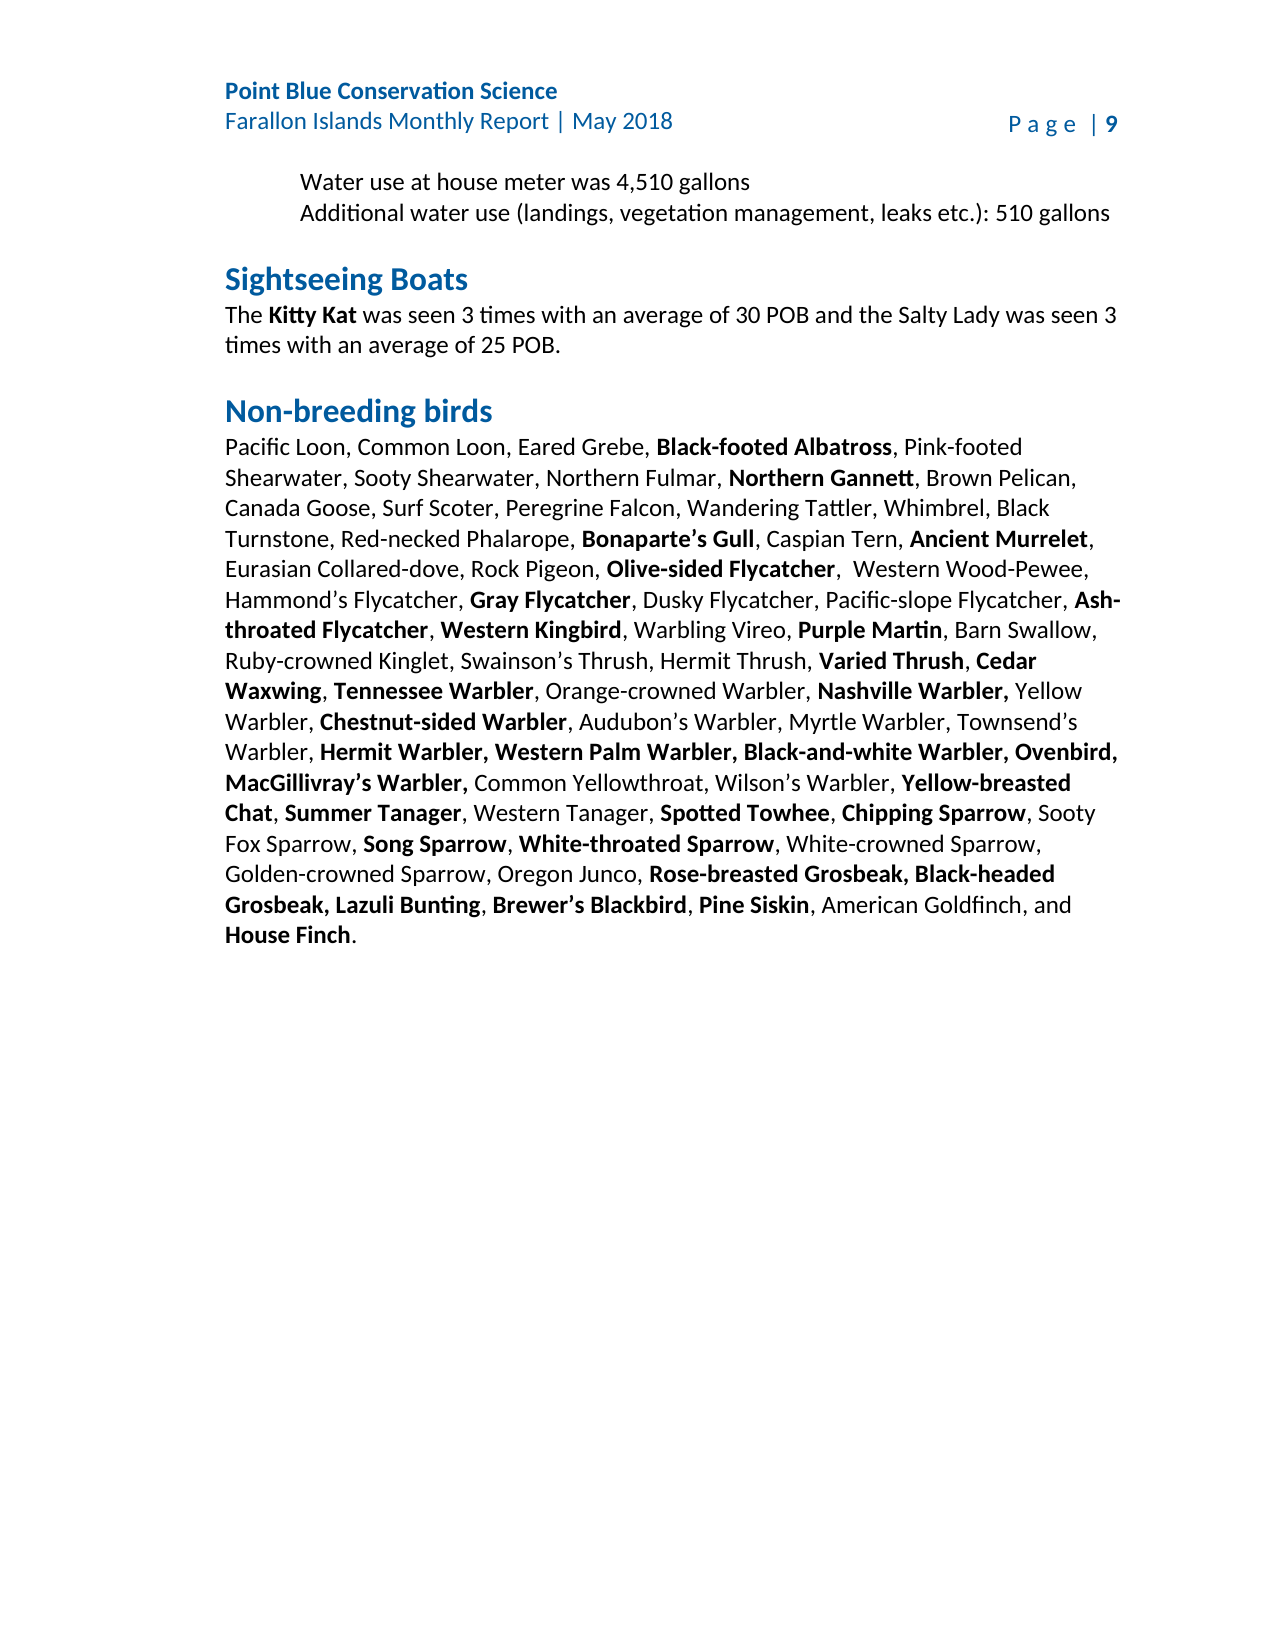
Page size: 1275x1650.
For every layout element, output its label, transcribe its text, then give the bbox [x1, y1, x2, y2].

text Sightseeing Boats [225, 258, 1125, 299]
text The Kitty Kat was seen 3 times with an average of 30 POB and the Salty Lady was seen 3 times with an average of 25 POB. [225, 299, 1125, 360]
text Non-breeding birds [225, 390, 1125, 431]
text Additional water use (landings, vegetation management, leaks etc.): 510 gallons [300, 197, 1125, 228]
text Water use at house meter was 4,510 gallons [300, 167, 1125, 197]
text Pacific Loon, Common Loon, Eared Grebe, Black-footed Albatross, Pink-footed Shearwater, Sooty Shearwater, Northern Fulmar, Northern Gannett, Brown Pelican, Canada Goose, Surf Scoter, Peregrine Falcon, Wandering Tattler, Whimbrel, Black Turnstone, Red-necked Phalarope, Bonaparte’s Gull, Caspian Tern, Ancient Murrelet, Eurasian Collared-dove, Rock Pigeon, Olive-sided Flycatcher, Western Wood-Pewee, Hammond’s Flycatcher, Gray Flycatcher, Dusky Flycatcher, Pacific-slope Flycatcher, Ash-throated Flycatcher, Western Kingbird, Warbling Vireo, Purple Martin, Barn Swallow, Ruby-crowned Kinglet, Swainson’s Thrush, Hermit Thrush, Varied Thrush, Cedar Waxwing, Tennessee Warbler, Orange-crowned Warbler, Nashville Warbler, Yellow Warbler, Chestnut-sided Warbler, Audubon’s Warbler, Myrtle Warbler, Townsend’s Warbler, Hermit Warbler, Western Palm Warbler, Black-and-white Warbler, Ovenbird, MacGillivray’s Warbler, Common Yellowthroat, Wilson’s Warbler, Yellow-breasted Chat, Summer Tanager, Western Tanager, Spotted Towhee, Chipping Sparrow, Sooty Fox Sparrow, Song Sparrow, White-throated Sparrow, White-crowned Sparrow, Golden-crowned Sparrow, Oregon Junco, Rose-breasted Grosbeak, Black-headed Grosbeak, Lazuli Bunting, Brewer’s Blackbird, Pine Siskin, American Goldfinch, and House Finch. [225, 431, 1125, 950]
